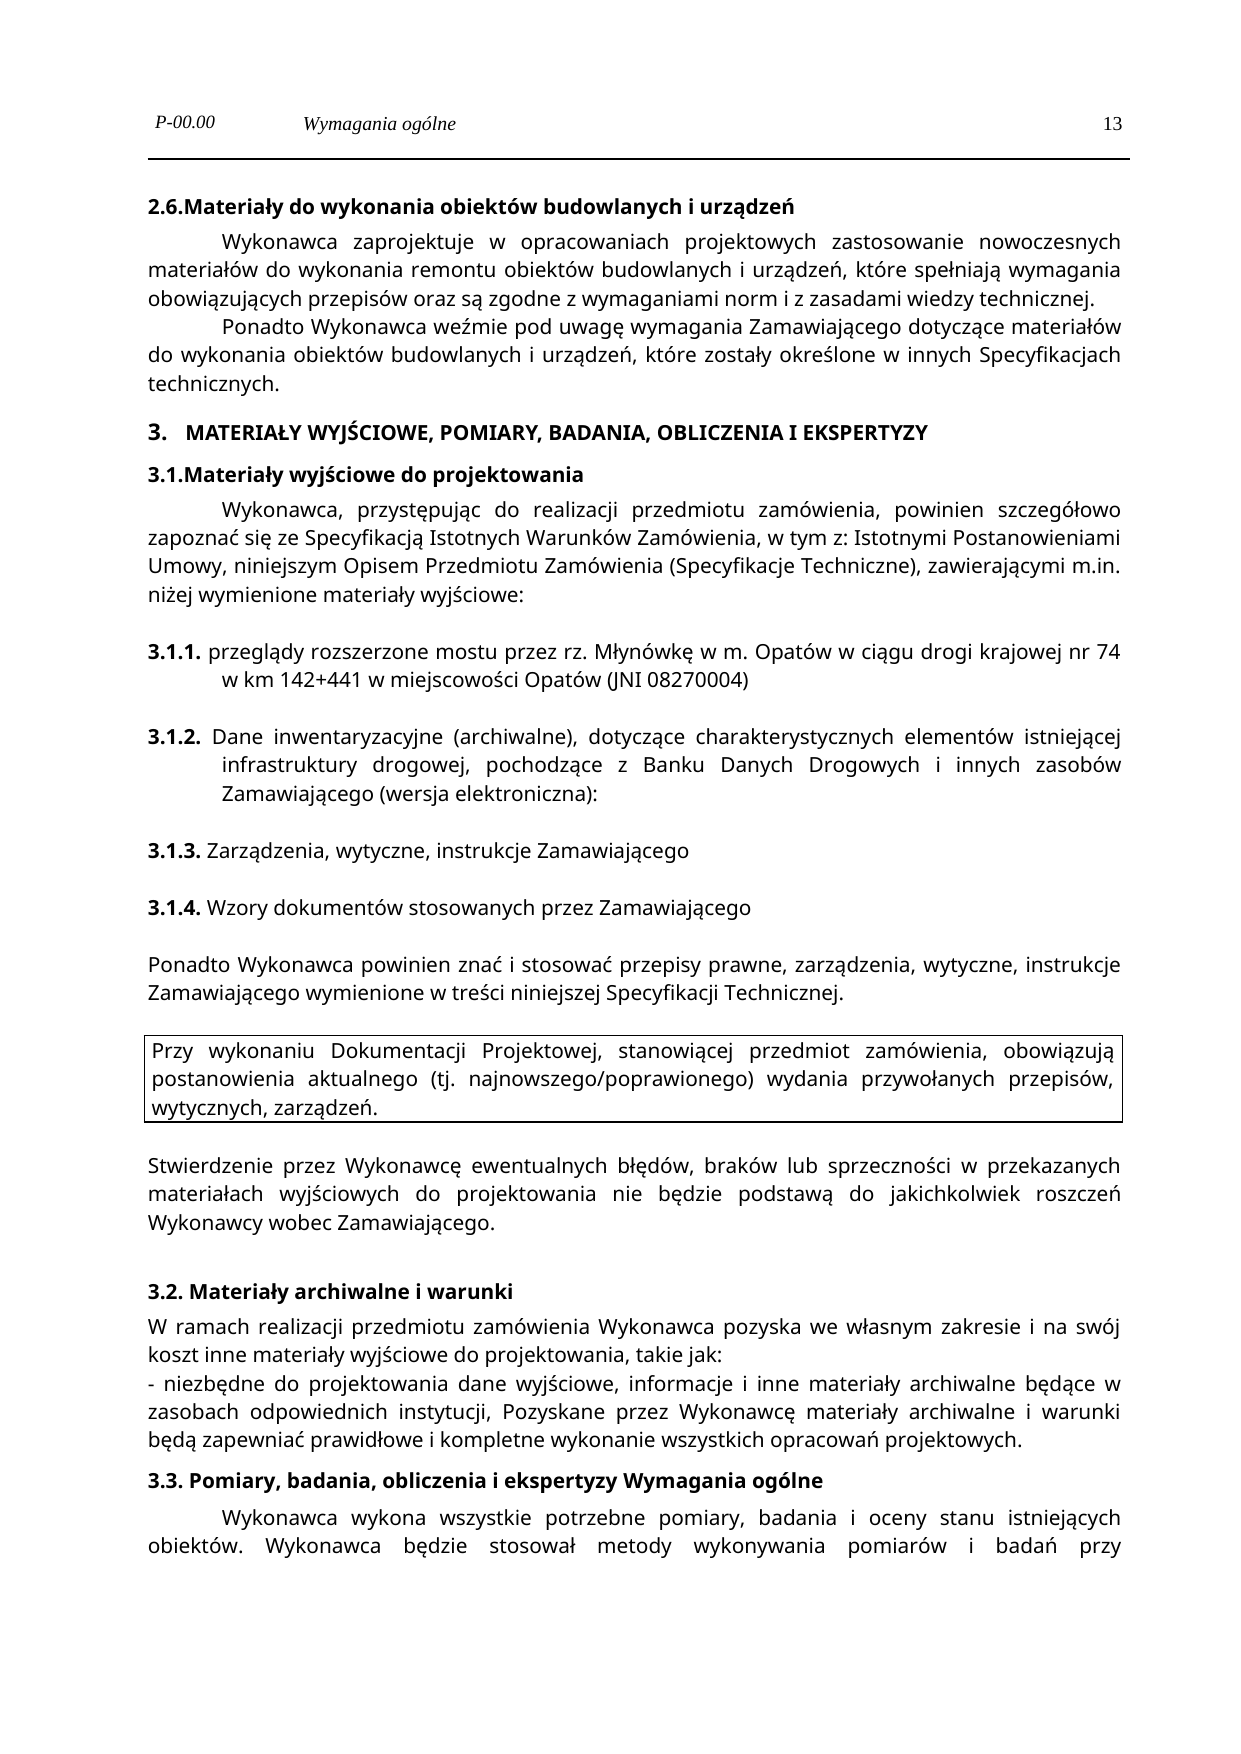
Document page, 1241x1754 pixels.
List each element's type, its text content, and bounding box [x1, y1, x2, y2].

text Ponadto Wykonawca weźmie pod uwagę wymagania Zamawiającego dotyczące materiałów do wykonania obiektów budowlanych i urządzeń, które zostały określone w innych Specyfikacjach technicznych. [148, 312, 1122, 397]
subtitle MATERIAŁY WYJŚCIOWE, POMIARY, BADANIA, OBLICZENIA I EKSPERTYZY [111, 416, 1122, 447]
text Wykonawca zaprojektuje w opracowaniach projektowych zastosowanie nowoczesnych materiałów do wykonania remontu obiektów budowlanych i urządzeń, które spełniają wymagania obowiązujących przepisów oraz są zgodne z wymaganiami norm i z zasadami wiedzy technicznej. [148, 227, 1122, 312]
text Stwierdzenie przez Wykonawcę ewentualnych błędów, braków lub sprzeczności w przekazanych materiałach wyjściowych do projektowania nie będzie podstawą do jakichkolwiek roszczeń Wykonawcy wobec Zamawiającego. [148, 1151, 1122, 1236]
subtitle 3.2. Materiały archiwalne i warunki [148, 1277, 1122, 1306]
text 3.1.4. Wzory dokumentów stosowanych przez Zamawiającego [148, 893, 1122, 921]
text Ponadto Wykonawca powinien znać i stosować przepisy prawne, zarządzenia, wytyczne, instrukcje Zamawiającego wymienione w treści niniejszej Specyfikacji Technicznej. [148, 950, 1122, 1007]
subtitle 3.1.Materiały wyjściowe do projektowania [148, 460, 1122, 488]
text 3.1.1. przeglądy rozszerzone mostu przez rz. Młynówkę w m. Opatów w ciągu drogi krajowej nr 74 w km 142+441 w miejscowości Opatów (JNI 08270004) [148, 637, 1122, 694]
subtitle 3.3. Pomiary, badania, obliczenia i ekspertyzy Wymagania ogólne [148, 1466, 1122, 1495]
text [148, 1503, 1122, 1560]
subtitle 2.6.Materiały do wykonania obiektów budowlanych i urządzeń [148, 192, 1122, 221]
table_header Przy wykonaniu Dokumentacji Projektowej, stanowiącej przedmiot zamówienia, obowiązują postanowienia aktualnego (tj. najnowszego/poprawionego) wydania przywołanych przepisów, wytycznych, zarządzeń. [145, 1036, 1122, 1121]
text W ramach realizacji przedmiotu zamówienia Wykonawca pozyska we własnym zakresie i na swój koszt inne materiały wyjściowe do projektowania, takie jak: [148, 1312, 1122, 1369]
text - niezbędne do projektowania dane wyjściowe, informacje i inne materiały archiwalne będące w zasobach odpowiednich instytucji, Pozyskane przez Wykonawcę materiały archiwalne i warunki będą zapewniać prawidłowe i kompletne wykonanie wszystkich opracowań projektowych. [148, 1369, 1122, 1454]
text 3.1.2. Dane inwentaryzacyjne (archiwalne), dotyczące charakterystycznych elementów istniejącej infrastruktury drogowej, pochodzące z Banku Danych Drogowych i innych zasobów Zamawiającego (wersja elektroniczna): [148, 722, 1122, 807]
text 3.1.3. Zarządzenia, wytyczne, instrukcje Zamawiającego [148, 836, 1122, 864]
text Wykonawca, przystępując do realizacji przedmiotu zamówienia, powinien szczegółowo zapoznać się ze Specyfikacją Istotnych Warunków Zamówienia, w tym z: Istotnymi Postanowieniami Umowy, niniejszym Opisem Przedmiotu Zamówienia (Specyfikacje Techniczne), zawierającymi m.in. niżej wymienione materiały wyjściowe: [148, 495, 1122, 608]
